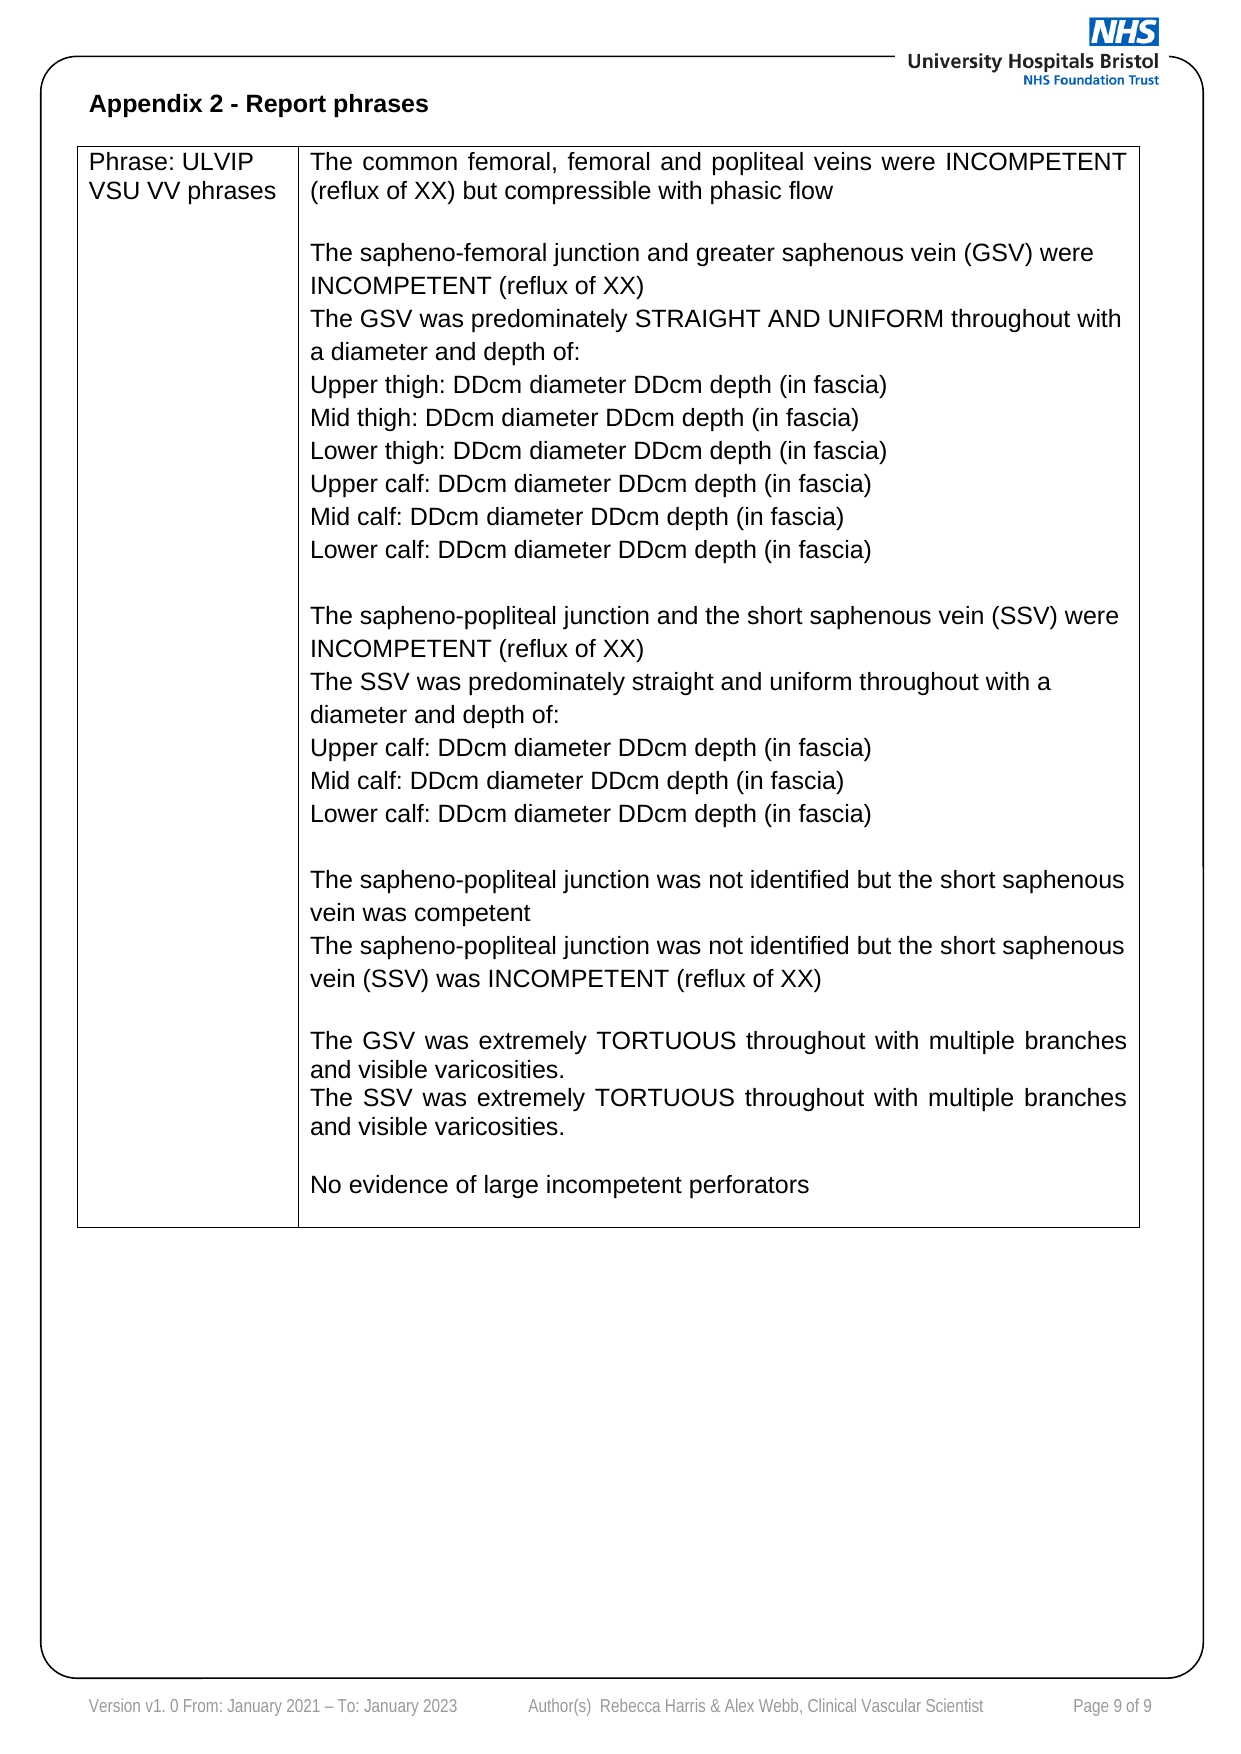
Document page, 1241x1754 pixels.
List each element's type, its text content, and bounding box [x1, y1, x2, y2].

table_header Phrase: ULVIP VSU VV phrases [78, 147, 298, 1227]
text Appendix 2 - Report phrases [89, 89, 1152, 117]
picture [895, 9, 1169, 101]
table_header The common femoral, femoral and popliteal veins were INCOMPETENT (reflux of XX) but compressible with phasic flow The sapheno-femoral junction and greater saphenous vein (GSV) were INCOMPETENT (reflux of XX) The GSV was predominately STRAIGHT AND UNIFORM throughout with a diameter and depth of: Upper thigh: DDcm diameter DDcm depth (in fascia) Mid thigh: DDcm diameter DDcm depth (in fascia) Lower thigh: DDcm diameter DDcm depth (in fascia) Upper calf: DDcm diameter DDcm depth (in fascia) Mid calf: DDcm diameter DDcm depth (in fascia) Lower calf: DDcm diameter DDcm depth (in fascia) The sapheno-popliteal junction and the short saphenous vein (SSV) were INCOMPETENT (reflux of XX) The SSV was predominately straight and uniform throughout with a diameter and depth of: Upper calf: DDcm diameter DDcm depth (in fascia) Mid calf: DDcm diameter DDcm depth (in fascia) Lower calf: DDcm diameter DDcm depth (in fascia) The sapheno-popliteal junction was not identified but the short saphenous vein was competent The sapheno-popliteal junction was not identified but the short saphenous vein (SSV) was INCOMPETENT (reflux of XX) The GSV was extremely TORTUOUS throughout with multiple branches and visible varicosities. The SSV was extremely TORTUOUS throughout with multiple branches and visible varicosities. No evidence of large incompetent perforators [299, 147, 1139, 1227]
